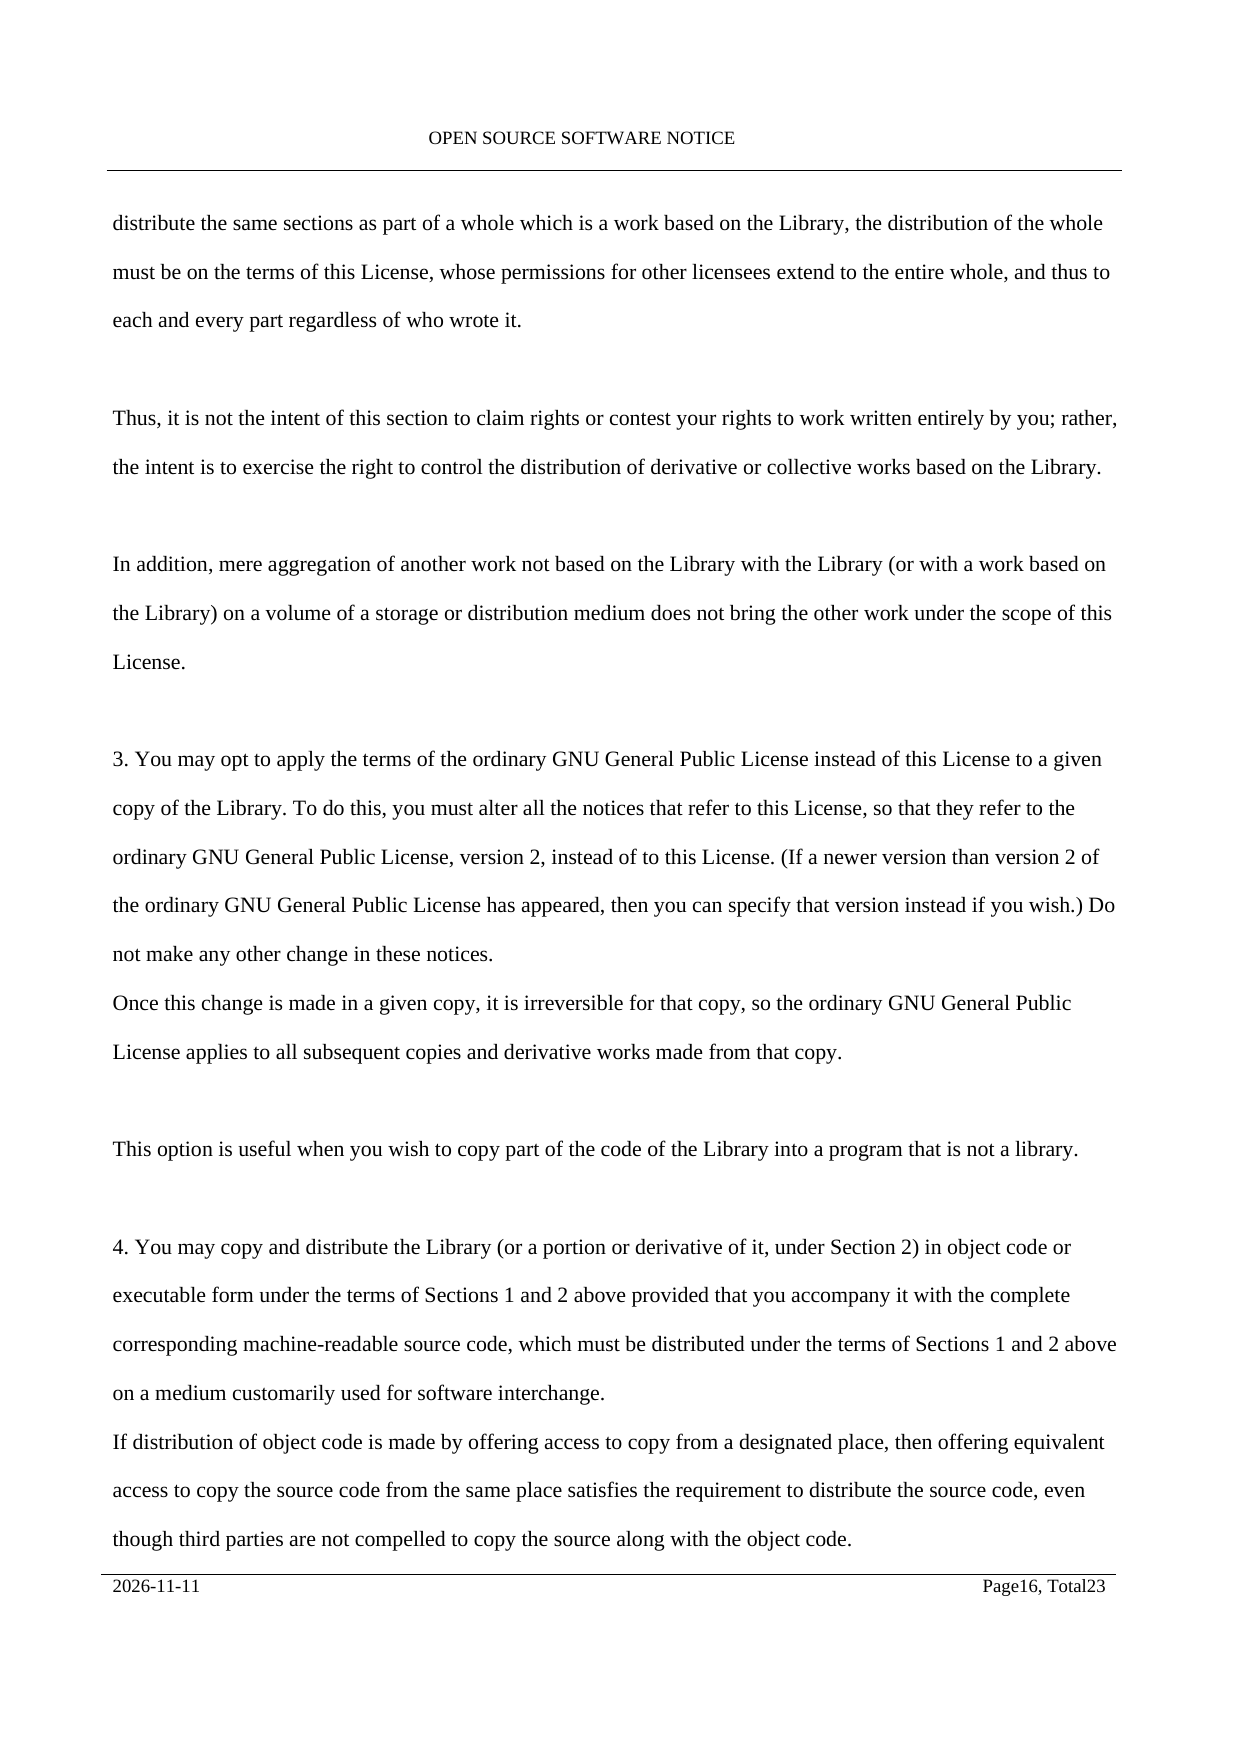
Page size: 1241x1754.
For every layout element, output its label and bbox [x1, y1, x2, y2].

text [112, 206, 1128, 1555]
